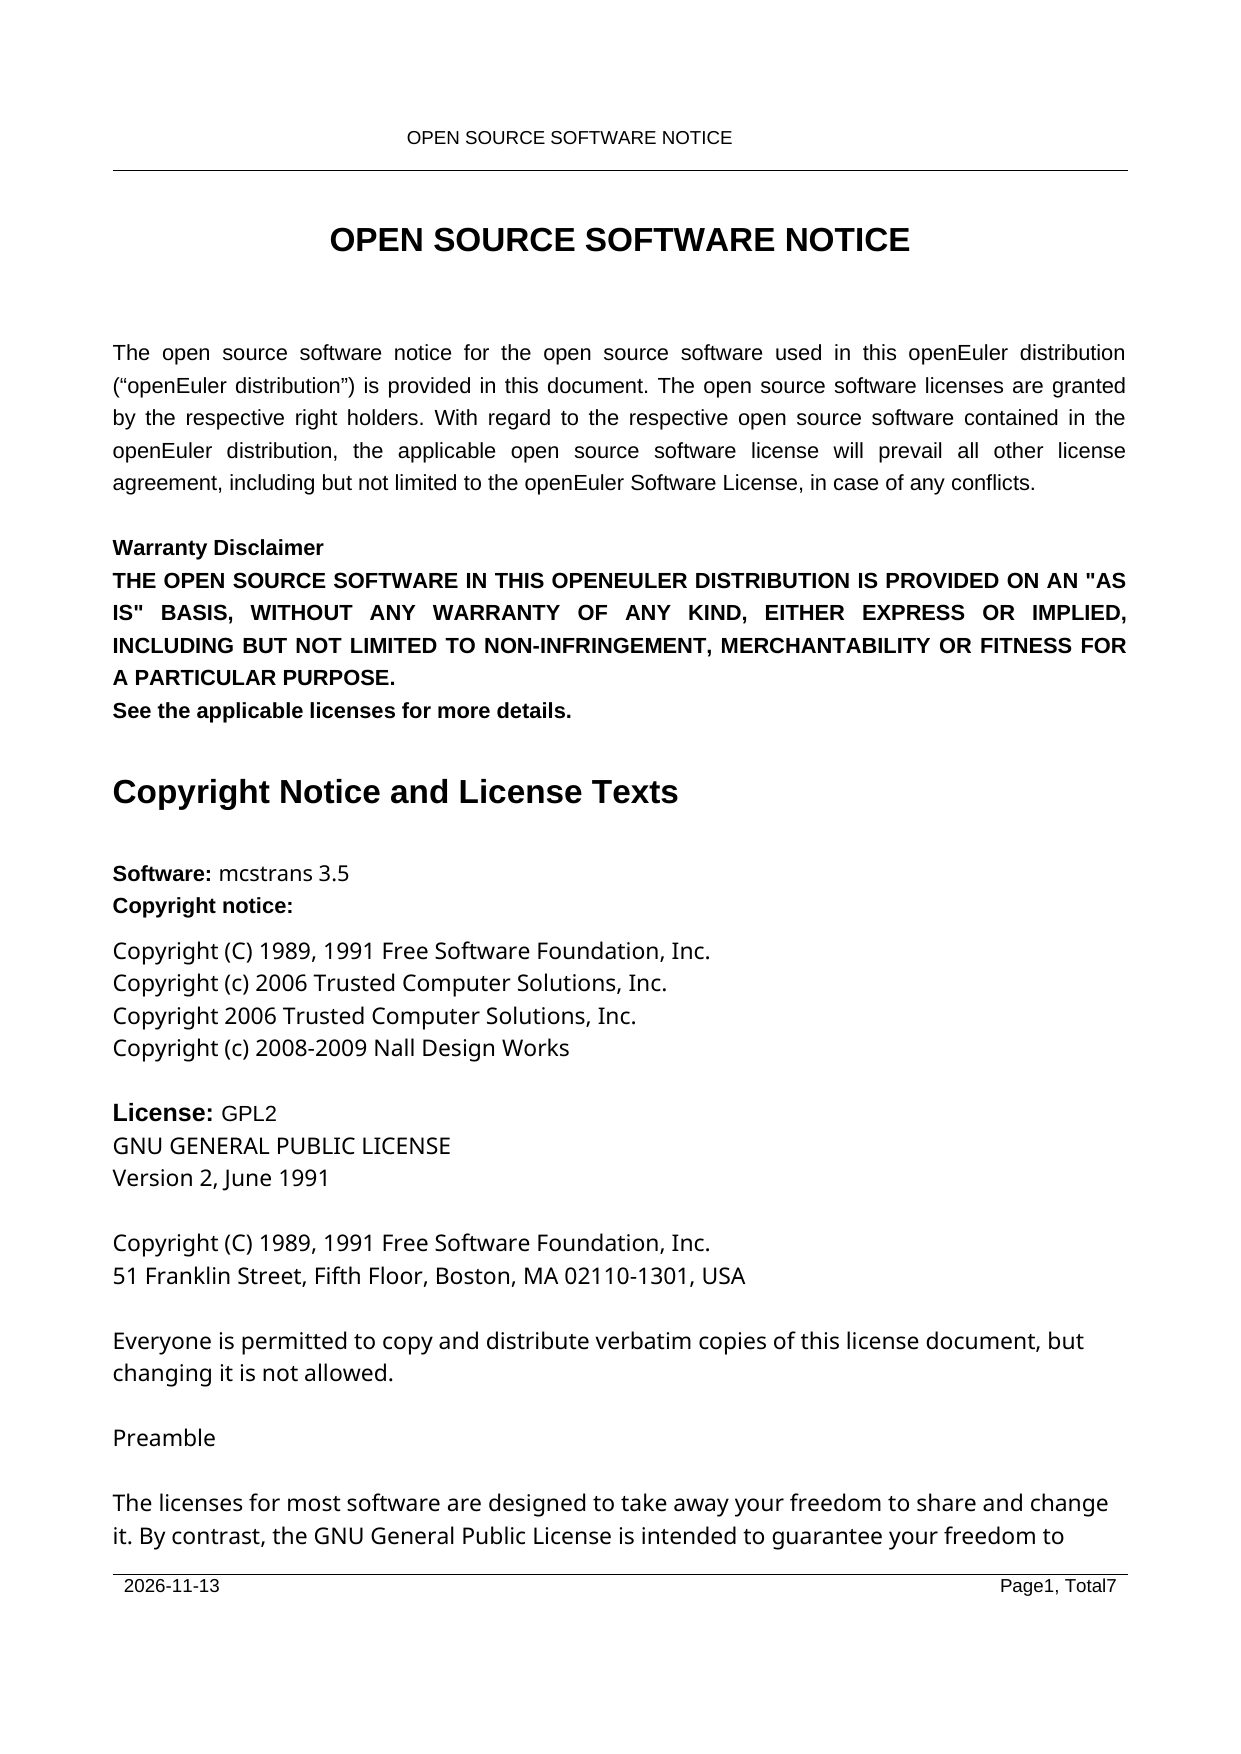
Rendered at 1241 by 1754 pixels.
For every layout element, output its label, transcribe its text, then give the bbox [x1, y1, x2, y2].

text 51 Franklin Street, Fifth Floor, Boston, MA 02110-1301, USA [112, 1259, 1128, 1291]
text OPEN SOURCE SOFTWARE NOTICE [112, 206, 1128, 271]
text Copyright notice: [112, 889, 1128, 921]
text THE OPEN SOURCE SOFTWARE IN THIS OPENEULER DISTRIBUTION IS PROVIDED ON AN "AS IS" BASIS, WITHOUT ANY WARRANTY OF ANY KIND, EITHER EXPRESS OR IMPLIED, INCLUDING BUT NOT LIMITED TO NON-INFRINGEMENT, MERCHANTABILITY OR FITNESS FOR A PARTICULAR PURPOSE. See the applicable licenses for more details. [112, 564, 1128, 726]
text Preamble [112, 1421, 1128, 1454]
text Copyright (C) 1989, 1991 Free Software Foundation, Inc. [112, 1226, 1128, 1259]
text The open source software notice for the open source software used in this openEuler distribution (“openEuler distribution”) is provided in this document. The open source software licenses are granted by the respective right holders. With regard to the respective open source software contained in the openEuler distribution, the applicable open source software license will prevail all other license agreement, including but not limited to the openEuler Software License, in case of any conflicts. [112, 336, 1128, 499]
text Version 2, June 1991 [112, 1161, 1128, 1194]
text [112, 1486, 1128, 1551]
text Copyright (C) 1989, 1991 Free Software Foundation, Inc. Copyright (c) 2006 Trusted Computer Solutions, Inc. Copyright 2006 Trusted Computer Solutions, Inc. Copyright (c) 2008-2009 Nall Design Works [112, 934, 1128, 1096]
text Warranty Disclaimer [112, 531, 1128, 564]
text Copyright Notice and License Texts [112, 759, 1128, 824]
title Software: mcstrans 3.5 [112, 856, 1128, 889]
text Everyone is permitted to copy and distribute verbatim copies of this license document, but changing it is not allowed. [112, 1324, 1128, 1389]
text License: GPL2 [112, 1096, 1128, 1129]
text GNU GENERAL PUBLIC LICENSE [112, 1129, 1128, 1161]
